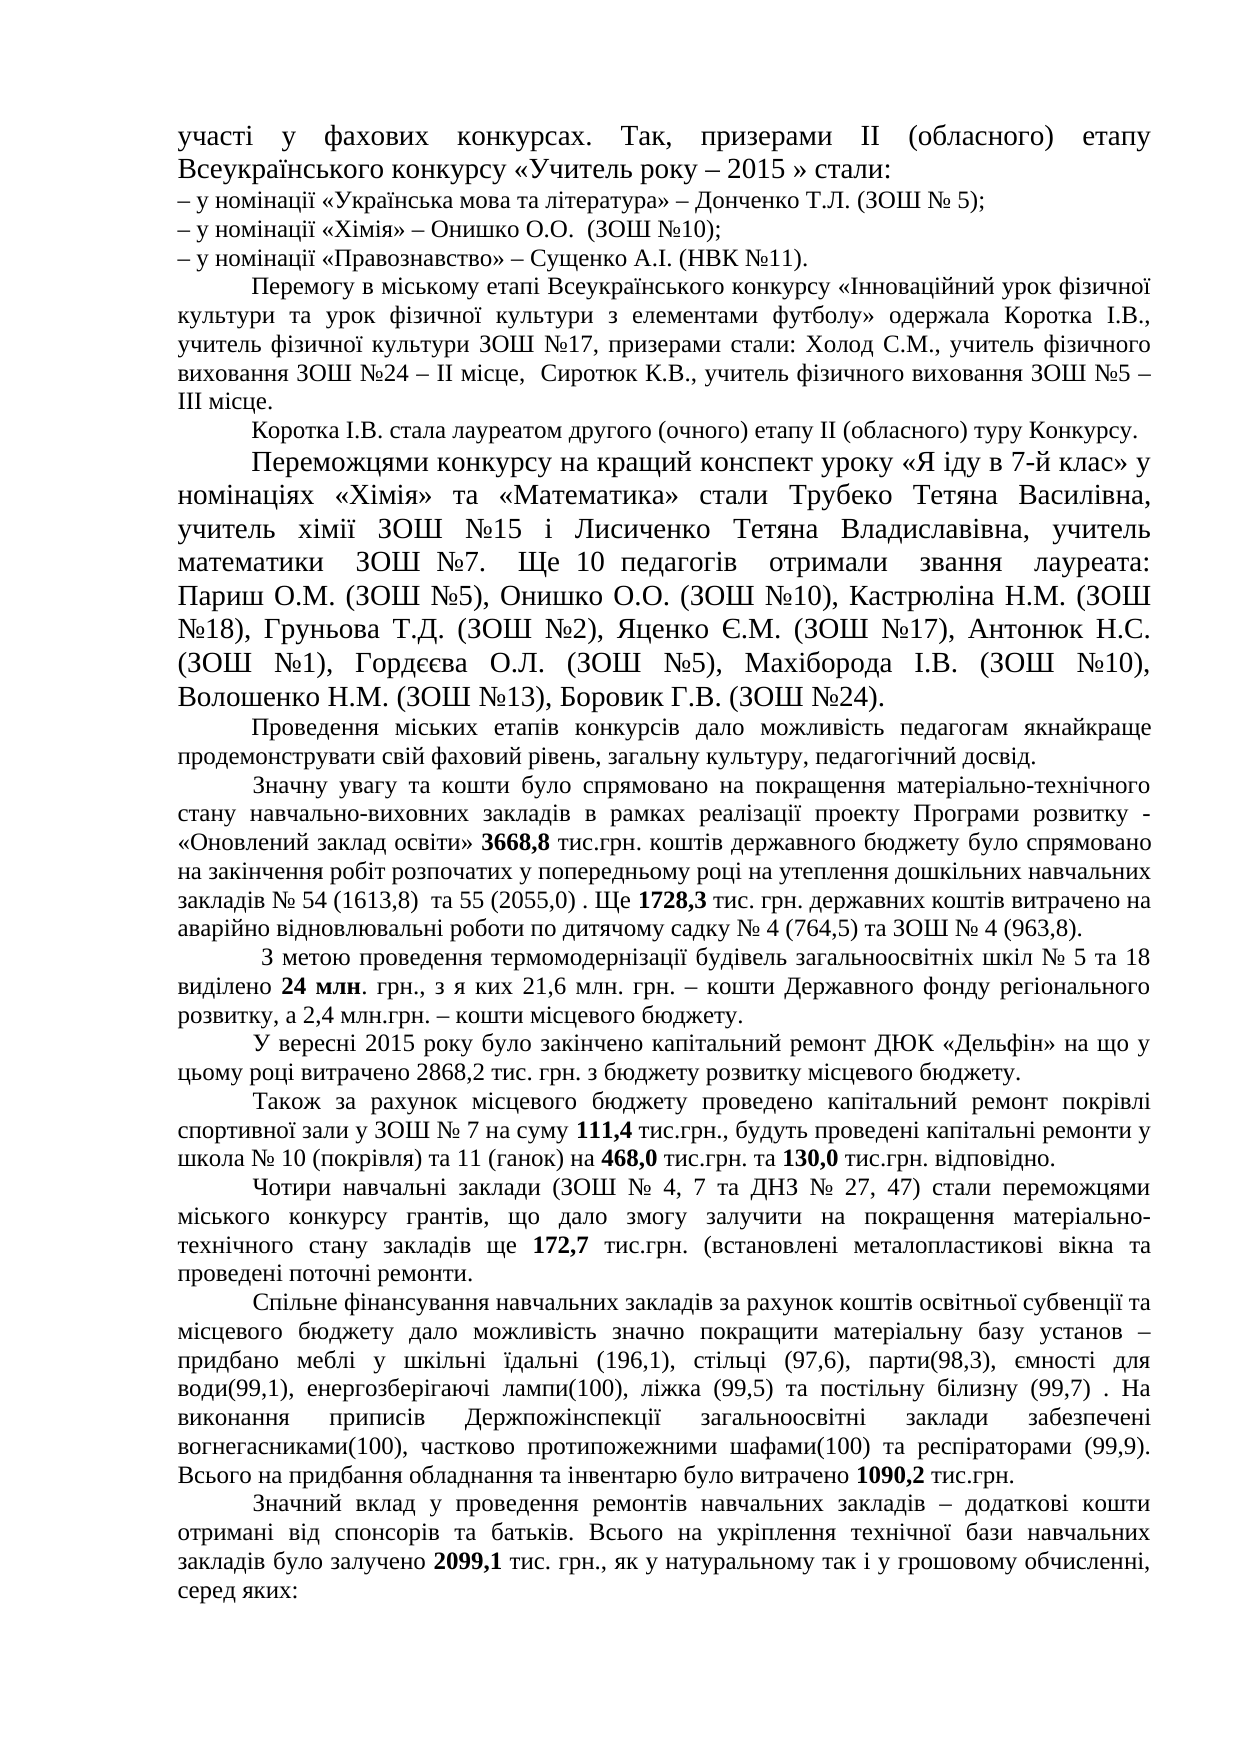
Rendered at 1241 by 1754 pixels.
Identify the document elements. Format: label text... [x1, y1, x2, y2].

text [177, 118, 1152, 185]
text – у номінації «Правознавство» – Сущенко А.І. (НВК №11). [177, 243, 1152, 271]
text Значний вклад у проведення ремонтів навчальних закладів – додаткові кошти отримані від спонсорів та батьків. Всього на укріплення технічної бази навчальних закладів було залучено 2099,1 тис. грн., як у натуральному так і у грошовому обчисленні, серед яких: [177, 1488, 1152, 1603]
text У вересні 2015 року було закінчено капітальний ремонт ДЮК «Дельфін» на що у цьому році витрачено 2868,2 тис. грн. з бюджету розвитку місцевого бюджету. [177, 1028, 1152, 1086]
text Проведення міських етапів конкурсів дало можливість педагогам якнайкраще продемонструвати свій фаховий рівень, загальну культуру, педагогічний досвід. [177, 712, 1152, 770]
text Значну увагу та кошти було спрямовано на покращення матеріально-технічного стану навчально-виховних закладів в рамках реалізації проекту Програми розвитку - «Оновлений заклад освіти» 3668,8 тис.грн. коштів державного бюджету було спрямовано на закінчення робіт розпочатих у попередньому році на утеплення дошкільних навчальних закладів № 54 (1613,8) та 55 (2055,0) . Ще 1728,3 тис. грн. державних коштів витрачено на аварійно відновлювальні роботи по дитячому садку № 4 (764,5) та ЗОШ № 4 (963,8). [177, 770, 1152, 942]
text Чотири навчальні заклади (ЗОШ № 4, 7 та ДНЗ № 27, 47) стали переможцями міського конкурсу грантів, що дало змогу залучити на покращення матеріально-технічного стану закладів ще 172,7 тис.грн. (встановлені металопластикові вікна та проведені поточні ремонти. [177, 1172, 1152, 1287]
text Перемогу в міському етапі Всеукраїнського конкурсу «Інноваційний урок фізичної культури та урок фізичної культури з елементами футболу» одержала Коротка І.В., учитель фізичної культури ЗОШ №17, призерами стали: Холод С.М., учитель фізичного виховання ЗОШ №24 – ІІ місце, Сиротюк К.В., учитель фізичного виховання ЗОШ №5 – ІІІ місце. [177, 271, 1152, 415]
text – у номінації «Хімія» – Онишко О.О. (ЗОШ №10); [177, 214, 1152, 243]
text – у номінації «Українська мова та література» – Донченко Т.Л. (ЗОШ № 5); [177, 185, 1152, 214]
text Коротка І.В. стала лауреатом другого (очного) етапу ІІ (обласного) туру Конкурсу. [177, 415, 1152, 444]
text Також за рахунок місцевого бюджету проведено капітальний ремонт покрівлі спортивної зали у ЗОШ № 7 на суму 111,4 тис.грн., будуть проведені капітальні ремонти у школа № 10 (покрівля) та 11 (ганок) на 468,0 тис.грн. та 130,0 тис.грн. відповідно. [177, 1086, 1152, 1172]
text Спільне фінансування навчальних закладів за рахунок коштів освітньої субвенції та місцевого бюджету дало можливість значно покращити матеріальну базу установ – придбано меблі у шкільні їдальні (196,1), стільці (97,6), парти(98,3), ємності для води(99,1), енергозберігаючі лампи(100), ліжка (99,5) та постільну білизну (99,7) . На виконання приписів Держпожінспекції загальноосвітні заклади забезпечені вогнегасниками(100), частково протипожежними шафами(100) та респіраторами (99,9). Всього на придбання обладнання та інвентарю було витрачено 1090,2 тис.грн. [177, 1287, 1152, 1488]
text З метою проведення термомодернізації будівель загальноосвітніх шкіл № 5 та 18 виділено 24 млн. грн., з я ких 21,6 млн. грн. – кошти Державного фонду регіонального розвитку, а 2,4 млн.грн. – кошти місцевого бюджету. [177, 942, 1152, 1028]
text Переможцями конкурсу на кращий конспект уроку «Я іду в 7-й клас» у номінаціях «Хімія» та «Математика» стали Трубеко Тетяна Василівна, учитель хімії ЗОШ №15 і Лисиченко Тетяна Владиславівна, учитель математики ЗОШ №7. Ще 10 педагогів отримали звання лауреата: Париш О.М. (ЗОШ №5), Онишко О.О. (ЗОШ №10), Кастрюліна Н.М. (ЗОШ №18), Груньова Т.Д. (ЗОШ №2), Яценко Є.М. (ЗОШ №17), Антонюк Н.С. (ЗОШ №1), Гордєєва О.Л. (ЗОШ №5), Махіборода І.В. (ЗОШ №10), Волошенко Н.М. (ЗОШ №13), Боровик Г.В. (ЗОШ №24). [177, 444, 1152, 712]
